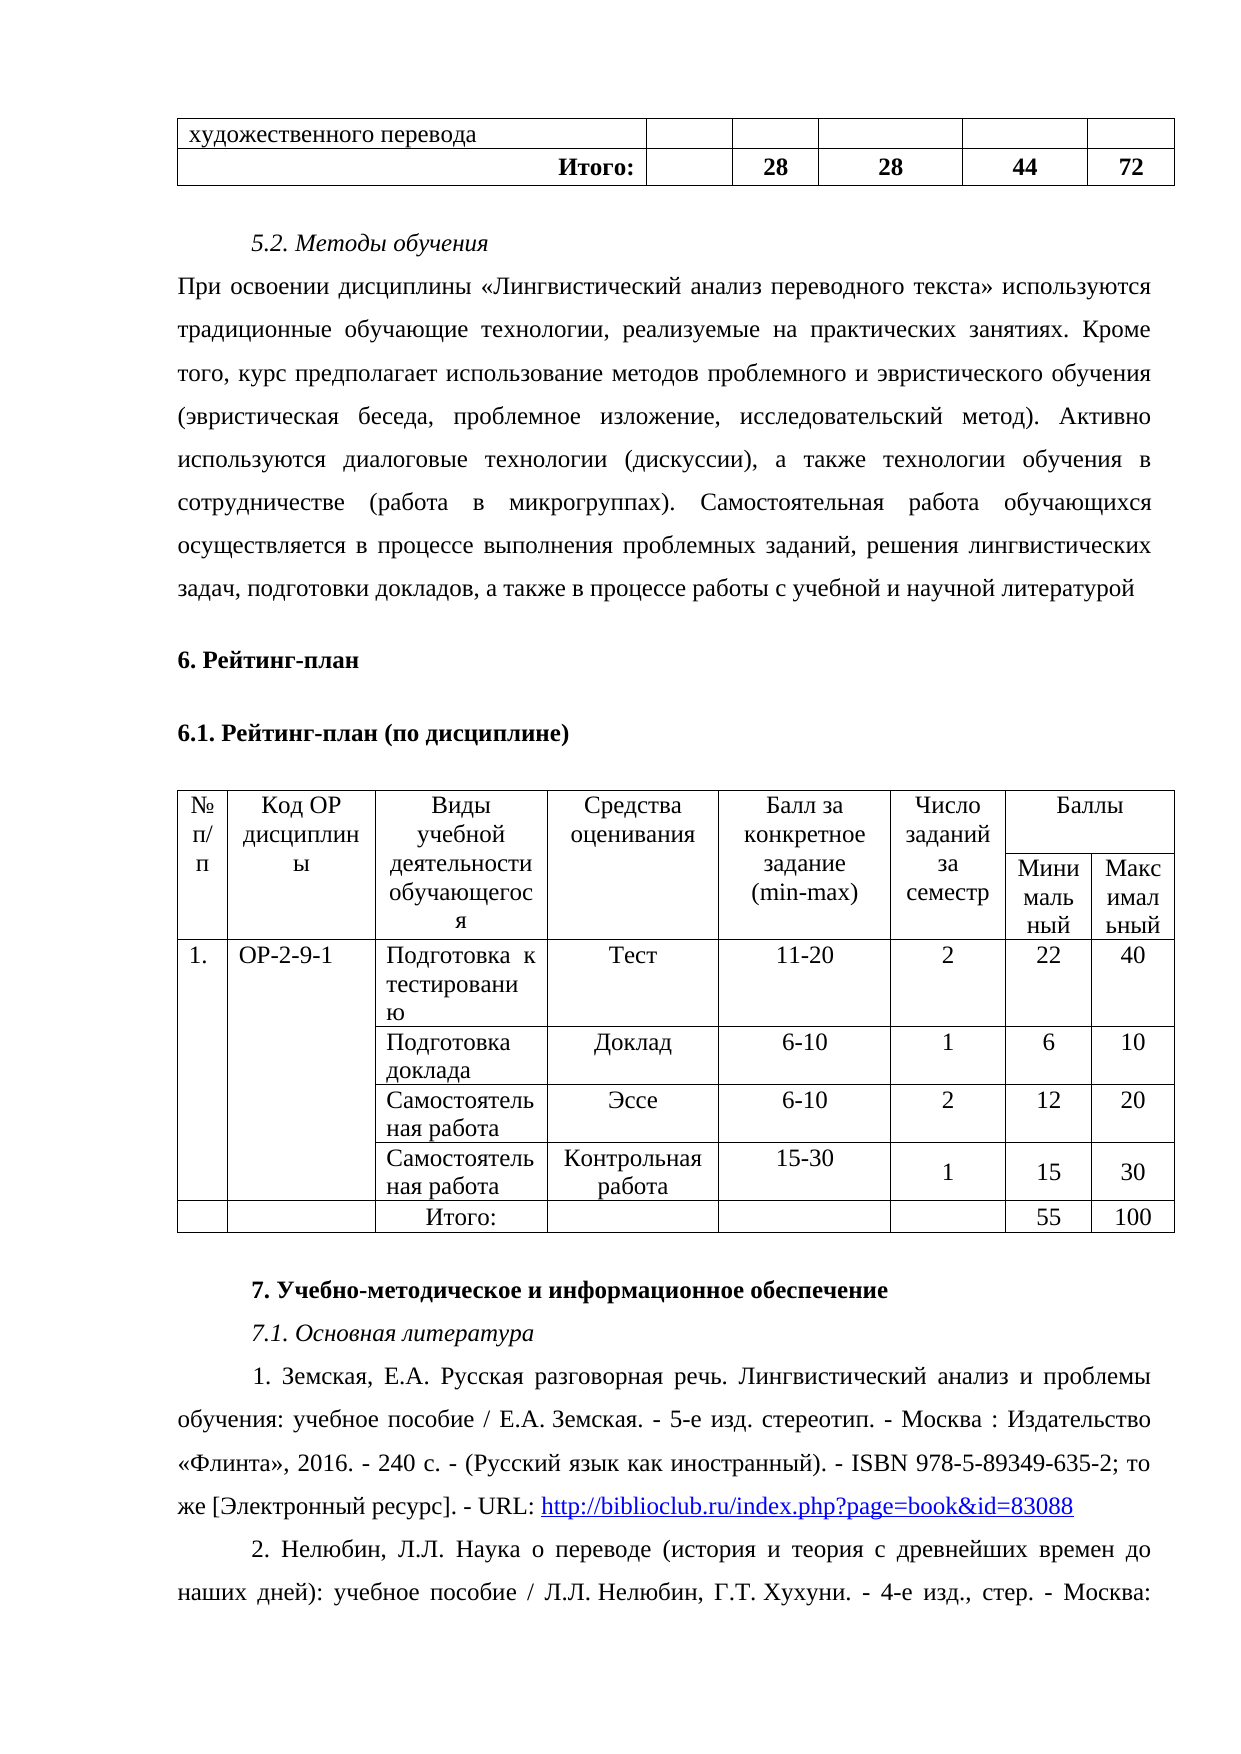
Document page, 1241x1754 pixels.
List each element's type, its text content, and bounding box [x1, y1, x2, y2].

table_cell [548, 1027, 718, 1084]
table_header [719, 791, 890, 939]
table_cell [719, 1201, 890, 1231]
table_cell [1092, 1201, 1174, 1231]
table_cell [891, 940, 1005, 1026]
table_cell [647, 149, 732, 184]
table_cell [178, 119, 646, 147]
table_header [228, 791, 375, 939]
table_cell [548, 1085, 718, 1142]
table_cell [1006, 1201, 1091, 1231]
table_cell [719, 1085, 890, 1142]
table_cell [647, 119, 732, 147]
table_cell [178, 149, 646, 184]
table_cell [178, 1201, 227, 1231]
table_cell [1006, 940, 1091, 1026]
text 7.1. Основная литература [177, 1318, 1152, 1347]
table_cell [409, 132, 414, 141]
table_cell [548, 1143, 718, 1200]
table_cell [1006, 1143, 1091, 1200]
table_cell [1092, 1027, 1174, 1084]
text При освоении дисциплины «Лингвистический анализ переводного текста» используются традиционные обучающие технологии, реализуемые на практических занятиях. Кроме того, курс предполагает использование методов проблемного и эвристического обучения (эвристическая беседа, проблемное изложение, исследовательский метод). Активно используются диалоговые технологии (дискуссии), а также технологии обучения в сотрудничестве (работа в микрогруппах). Самостоятельная работа обучающихся осуществляется в процессе выполнения проблемных заданий, решения лингвистических задач, подготовки докладов, а также в процессе работы с учебной и научной литературой [177, 271, 1152, 602]
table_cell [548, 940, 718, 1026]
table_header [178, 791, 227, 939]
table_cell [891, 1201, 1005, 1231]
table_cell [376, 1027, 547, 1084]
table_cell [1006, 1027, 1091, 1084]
text 7. Учебно-методическое и информационное обеспечение [177, 1275, 1152, 1304]
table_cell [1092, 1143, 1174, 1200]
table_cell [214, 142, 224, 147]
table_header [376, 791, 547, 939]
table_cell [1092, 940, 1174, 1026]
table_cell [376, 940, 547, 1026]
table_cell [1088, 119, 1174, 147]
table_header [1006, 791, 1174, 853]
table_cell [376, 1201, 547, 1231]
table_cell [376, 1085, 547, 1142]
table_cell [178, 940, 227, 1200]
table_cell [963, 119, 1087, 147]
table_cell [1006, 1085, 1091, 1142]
text 5.2. Методы обучения [177, 228, 1152, 257]
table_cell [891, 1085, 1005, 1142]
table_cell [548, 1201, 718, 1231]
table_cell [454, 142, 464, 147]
text 1. Земская, Е.А. Русская разговорная речь. Лингвистический анализ и проблемы обучения: учебное пособие / Е.А. Земская. - 5-е изд. стереотип. - Москва : Издательство «Флинта», 2016. - 240 с. - (Русский язык как иностранный). - ISBN 978-5-89349-635-2; то же [Электронный ресурс]. - URL: http://biblioclub.ru/index.php?page=book&id=83088 [177, 1361, 1152, 1519]
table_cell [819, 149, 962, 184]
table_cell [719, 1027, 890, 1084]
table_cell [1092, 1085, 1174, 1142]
text 6. Рейтинг-план [177, 646, 1152, 674]
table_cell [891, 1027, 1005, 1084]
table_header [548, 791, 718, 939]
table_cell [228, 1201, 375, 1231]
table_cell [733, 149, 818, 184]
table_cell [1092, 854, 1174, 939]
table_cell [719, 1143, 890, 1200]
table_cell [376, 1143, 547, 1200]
text 6.1. Рейтинг-план (по дисциплине) [177, 718, 1152, 747]
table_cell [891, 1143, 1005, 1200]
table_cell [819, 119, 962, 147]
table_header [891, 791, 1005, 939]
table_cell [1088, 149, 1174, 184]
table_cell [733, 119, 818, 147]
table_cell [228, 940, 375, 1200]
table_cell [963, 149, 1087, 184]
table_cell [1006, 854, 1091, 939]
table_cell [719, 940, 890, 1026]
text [177, 1534, 1152, 1606]
